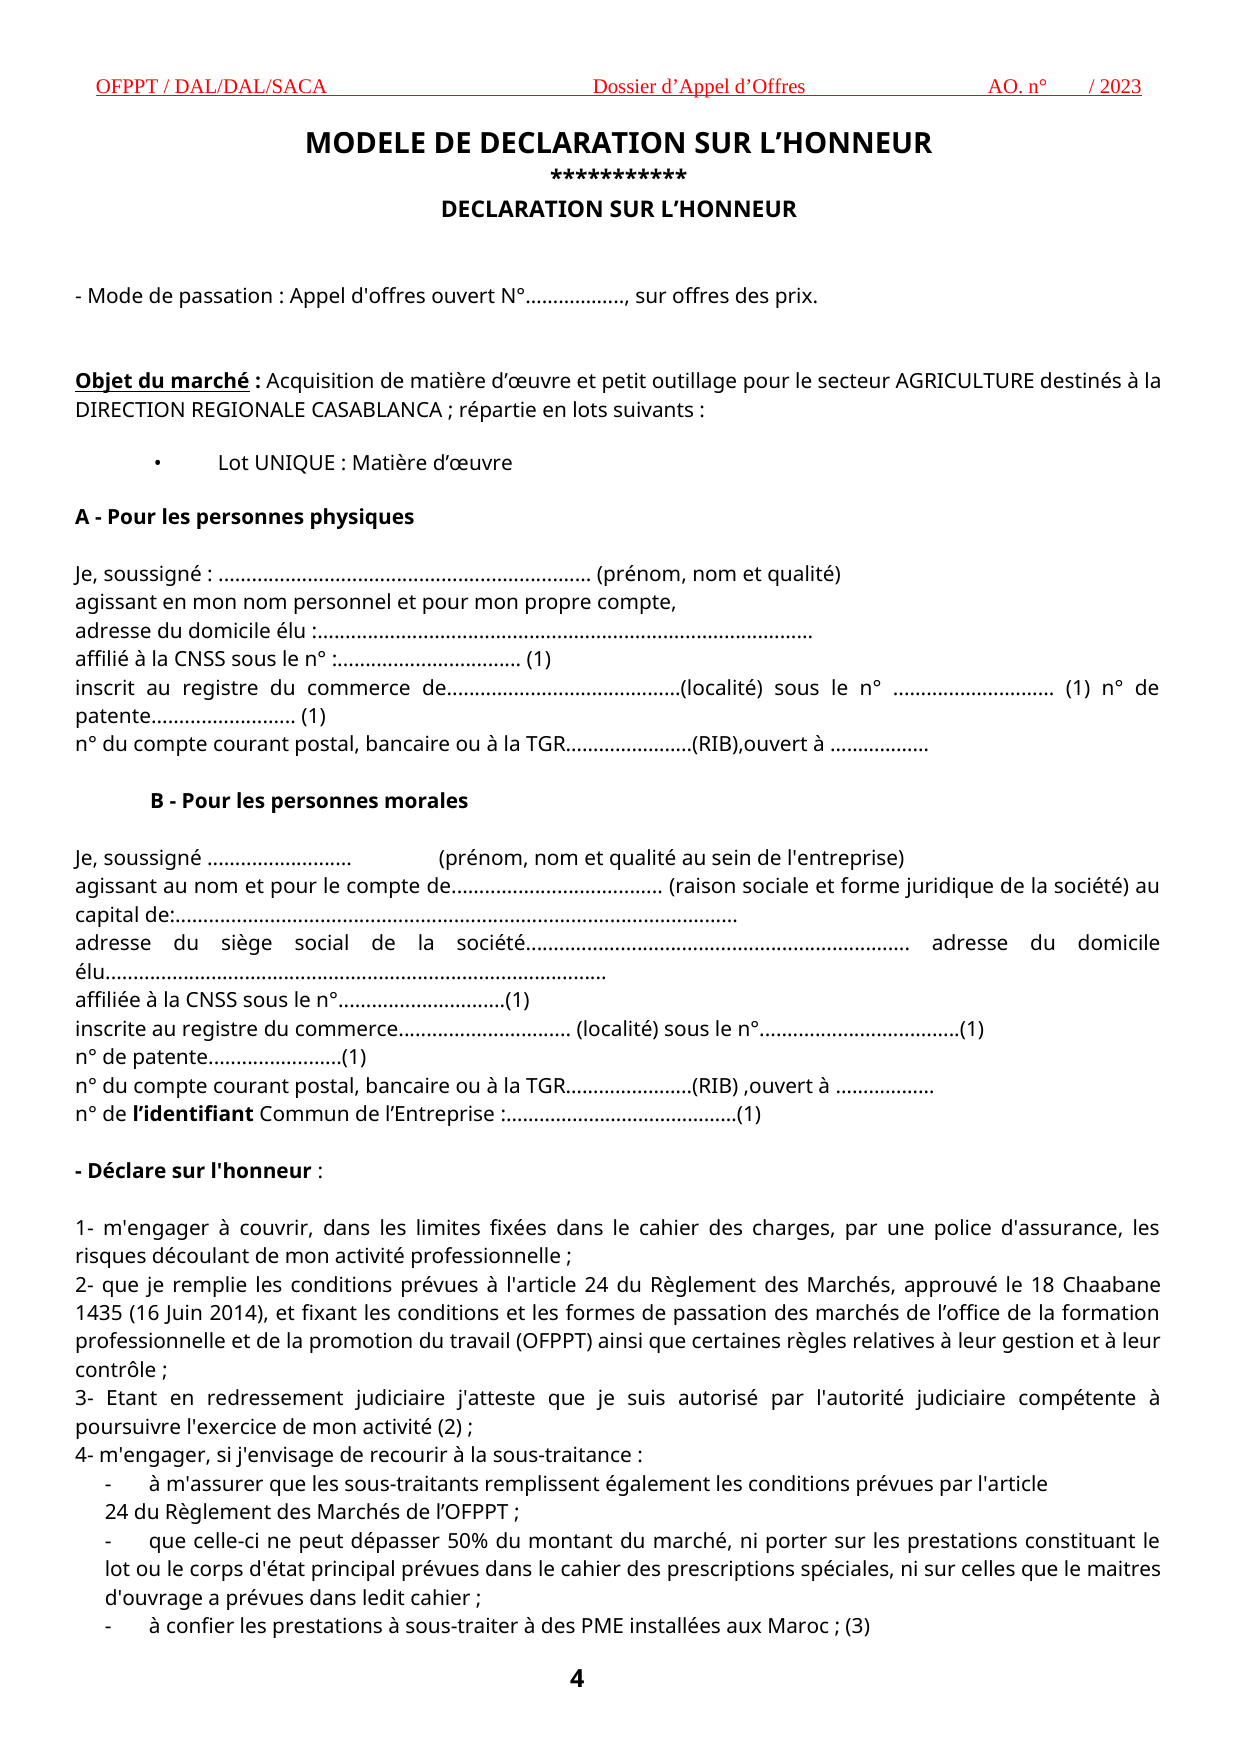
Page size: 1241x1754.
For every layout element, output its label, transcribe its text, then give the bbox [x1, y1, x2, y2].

text - à confier les prestations à sous-traiter à des PME installées aux Maroc ; (3) [104, 1611, 1162, 1639]
text adresse du domicile élu :......................................................................................... [75, 616, 1162, 644]
text 1- m'engager à couvrir, dans les limites fixées dans le cahier des charges, par une police d'assurance, les risques découlant de mon activité professionnelle ; [75, 1213, 1162, 1270]
text MODELE DE DECLARATION SUR L’HONNEUR [75, 122, 1162, 162]
text • Lot UNIQUE : Matière d’œuvre [75, 448, 1162, 477]
text n° de patente........................(1) [75, 1042, 1162, 1071]
text - que celle-ci ne peut dépasser 50% du montant du marché, ni porter sur les prestations constituant le lot ou le corps d'état principal prévues dans le cahier des prescriptions spéciales, ni sur celles que le maitres d'ouvrage a prévues dans ledit cahier ; [104, 1526, 1162, 1611]
text DECLARATION SUR L’HONNEUR [75, 193, 1162, 224]
text affiliée à la CNSS sous le n°..............................(1) [75, 985, 1162, 1014]
text - Mode de passation : Appel d'offres ouvert N°……………..., sur offres des prix. [75, 281, 1162, 310]
text n° du compte courant postal, bancaire ou à la TGR…………………..(RIB),ouvert à ……………… [75, 729, 1162, 758]
text n° de l’identifiant Commun de l’Entreprise :……………………………………(1) [75, 1099, 1162, 1128]
text Je, soussigné .......................... (prénom, nom et qualité au sein de l'entreprise) [75, 843, 1162, 872]
text n° du compte courant postal, bancaire ou à la TGR…………………..(RIB) ,ouvert à ……………… [75, 1071, 1162, 1099]
text *********** [75, 162, 1162, 193]
text affilié à la CNSS sous le n° :................................. (1) [75, 644, 1162, 673]
text inscrit au registre du commerce de..........................................(localité) sous le n° ............................. (1) n° de patente.......................... (1) [75, 673, 1162, 729]
text 4- m'engager, si j'envisage de recourir à la sous-traitance : [75, 1440, 1162, 1469]
text agissant au nom et pour le compte de...................................... (raison sociale et forme juridique de la société) au capital de:..................................................................................................... [75, 872, 1162, 928]
text inscrite au registre du commerce............................... (localité) sous le n°....................................(1) [75, 1014, 1162, 1042]
text - à m'assurer que les sous-traitants remplissent également les conditions prévues par l'article [104, 1469, 1162, 1497]
text - Déclare sur l'honneur : [75, 1156, 1162, 1184]
text agissant en mon nom personnel et pour mon propre compte, [75, 587, 1162, 616]
text Objet du marché : Acquisition de matière d’œuvre et petit outillage pour le secteur AGRICULTURE destinés à la DIRECTION REGIONALE CASABLANCA ; répartie en lots suivants : [75, 367, 1162, 423]
text A - Pour les personnes physiques [75, 502, 1162, 530]
text Je, soussigné : ................................................................... (prénom, nom et qualité) [75, 559, 1162, 587]
text 2- que je remplie les conditions prévues à l'article 24 du Règlement des Marchés, approuvé le 18 Chaabane 1435 (16 Juin 2014), et fixant les conditions et les formes de passation des marchés de l’office de la formation professionnelle et de la promotion du travail (OFPPT) ainsi que certaines règles relatives à leur gestion et à leur contrôle ; [75, 1270, 1162, 1383]
text 24 du Règlement des Marchés de l’OFPPT ; [104, 1497, 1162, 1526]
text B - Pour les personnes morales [150, 786, 1162, 815]
text adresse du siège social de la société..................................................................... adresse du domicile élu.......................................................................................... [75, 928, 1162, 985]
text 3- Etant en redressement judiciaire j'atteste que je suis autorisé par l'autorité judiciaire compétente à poursuivre l'exercice de mon activité (2) ; [75, 1383, 1162, 1440]
